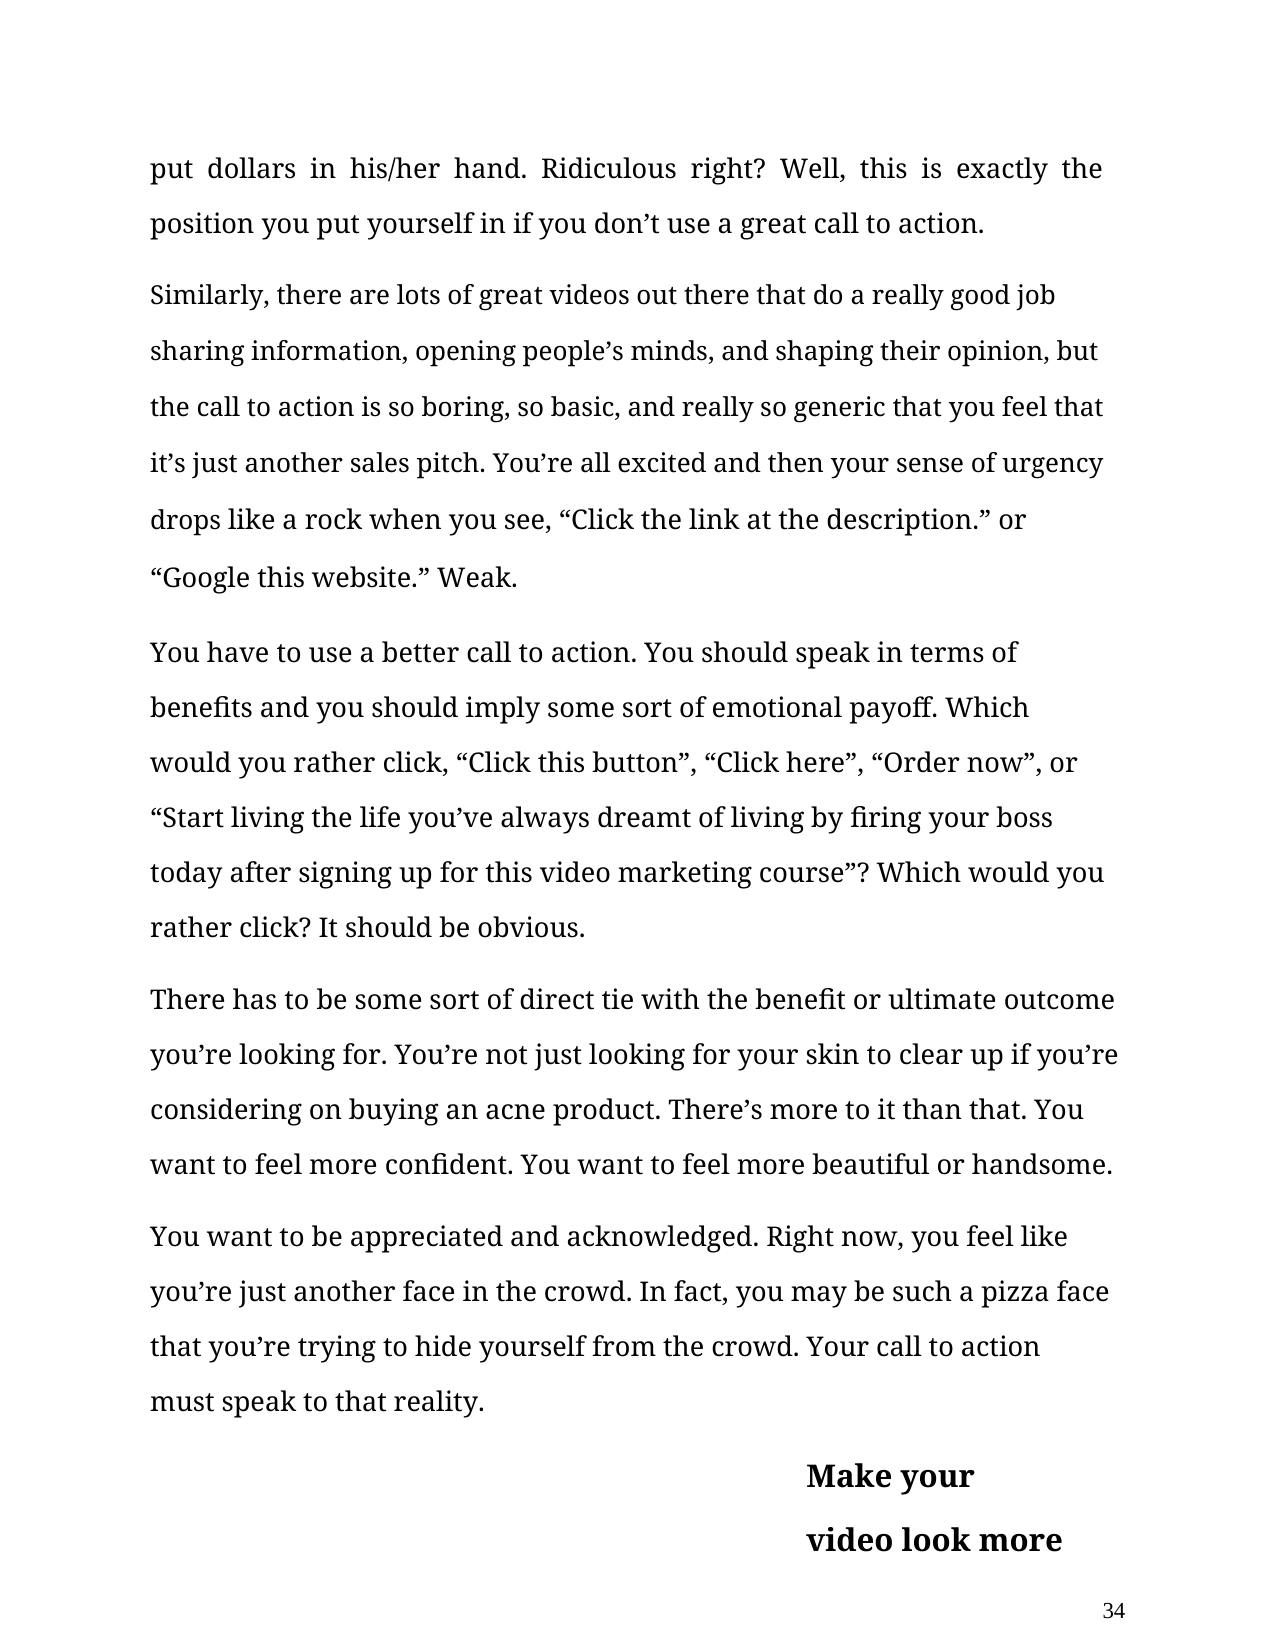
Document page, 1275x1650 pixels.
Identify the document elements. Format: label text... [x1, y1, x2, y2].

text Similarly, there are lots of great videos out there that do a really good job sharing information, opening people’s minds, and shaping their opinion, but the call to action is so boring, so basic, and really so generic that you feel that it’s just another sales pitch. You’re all excited and then your sense of urgency drops like a rock when you see, “Click the link at the description.” or “Google this website.” Weak. [150, 277, 1110, 595]
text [150, 150, 1104, 242]
text There has to be some sort of direct tie with the benefit or ultimate outcome you’re looking for. You’re not just looking for your skin to clear up if you’re considering on buying an acne product. There’s more to it than that. You want to feel more confident. You want to feel more beautiful or handsome. [150, 980, 1123, 1182]
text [806, 1454, 1064, 1560]
text You want to be appreciated and acknowledged. Right now, you feel like you’re just another face in the crowd. In fact, you may be such a pizza face that you’re trying to hide yourself from the crowd. Your call to action must speak to that reality. [150, 1217, 1110, 1419]
text You have to use a better call to action. You should speak in terms of benefits and you should imply some sort of emotional payoff. Which would you rather click, “Click this button”, “Click here”, “Order now”, or “Start living the life you’ve always dreamt of living by firing your boss today after signing up for this video marketing course”? Which would you rather click? It should be obvious. [150, 634, 1114, 945]
